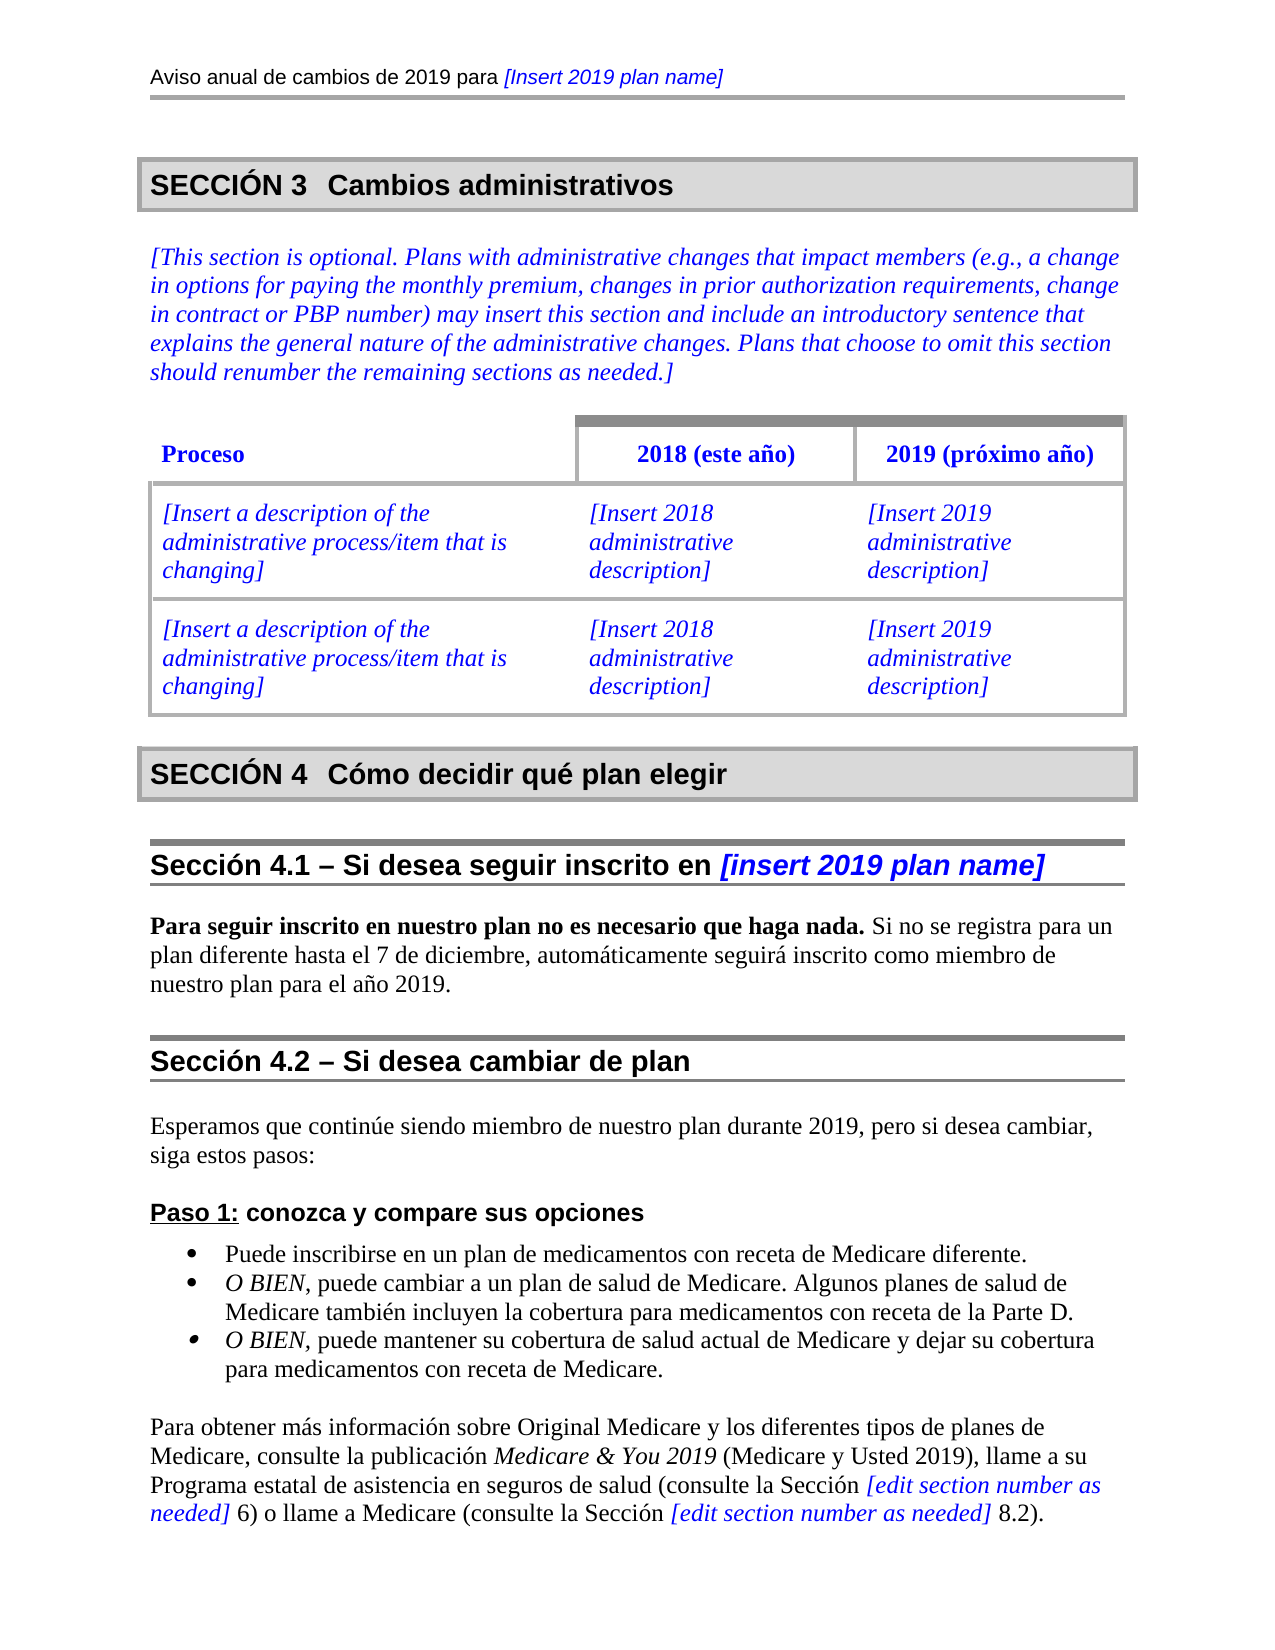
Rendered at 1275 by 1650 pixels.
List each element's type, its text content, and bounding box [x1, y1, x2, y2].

list Puede inscribirse en un plan de medicamentos con receta de Medicare diferente. [187, 1239, 1125, 1268]
table_cell [Insert 2019 administrative description] [855, 486, 1123, 597]
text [150, 1437, 1125, 1495]
text [This section is optional. Plans with administrative changes that impact members (e.g., a change in options for paying the monthly premium, changes in prior authorization requirements, change in contract or PBP number) may insert this section and include an introductory sentence that explains the general nature of the administrative changes. Plans that choose to omit this section should renumber the remaining sections as needed.] [150, 242, 1125, 385]
subtitle Paso 1: conozca y compare sus opciones [150, 1198, 1125, 1227]
table_cell [Insert 2018 administrative description] [577, 486, 855, 597]
subtitle Para seguir inscrito en nuestro plan no es necesario que haga nada. Si no se registra para un plan diferente hasta el 7 de diciembre, automáticamente seguirá inscrito como miembro de nuestro plan para el año 2019. [150, 911, 1125, 998]
table_cell [Insert 2018 administrative description] [577, 601, 855, 713]
table_cell [Insert a description of the administrative process/item that is changing] [152, 598, 577, 713]
subtitle SECCIÓN 3 Cambios administrativos [142, 162, 1133, 208]
table_header 2018 (este año) [579, 427, 853, 481]
table_header Proceso [150, 415, 575, 481]
list O BIEN, puede cambiar a un plan de salud de Medicare. Algunos planes de salud de Medicare también incluyen la cobertura para medicamentos con receta de la Parte D. [187, 1281, 1125, 1338]
subtitle Sección 4.1 – Si desea seguir inscrito en [insert 2019 plan name] [150, 846, 1125, 883]
subtitle Sección 4.2 – Si desea cambiar de plan [150, 1041, 1125, 1079]
subtitle SECCIÓN 4 Cómo decidir qué plan elegir [142, 751, 1133, 797]
table_cell [Insert a description of the administrative process/item that is changing] [152, 482, 577, 597]
table_cell [Insert 2019 administrative description] [855, 601, 1123, 713]
text Esperamos que continúe siendo miembro de nuestro plan durante 2019, pero si desea cambiar, siga estos pasos: [150, 1111, 1125, 1169]
table_header 2019 (próximo año) [857, 427, 1123, 481]
list O BIEN, puede mantener su cobertura de salud actual de Medicare y dejar su cobertura para medicamentos con receta de Medicare. [187, 1351, 1125, 1408]
